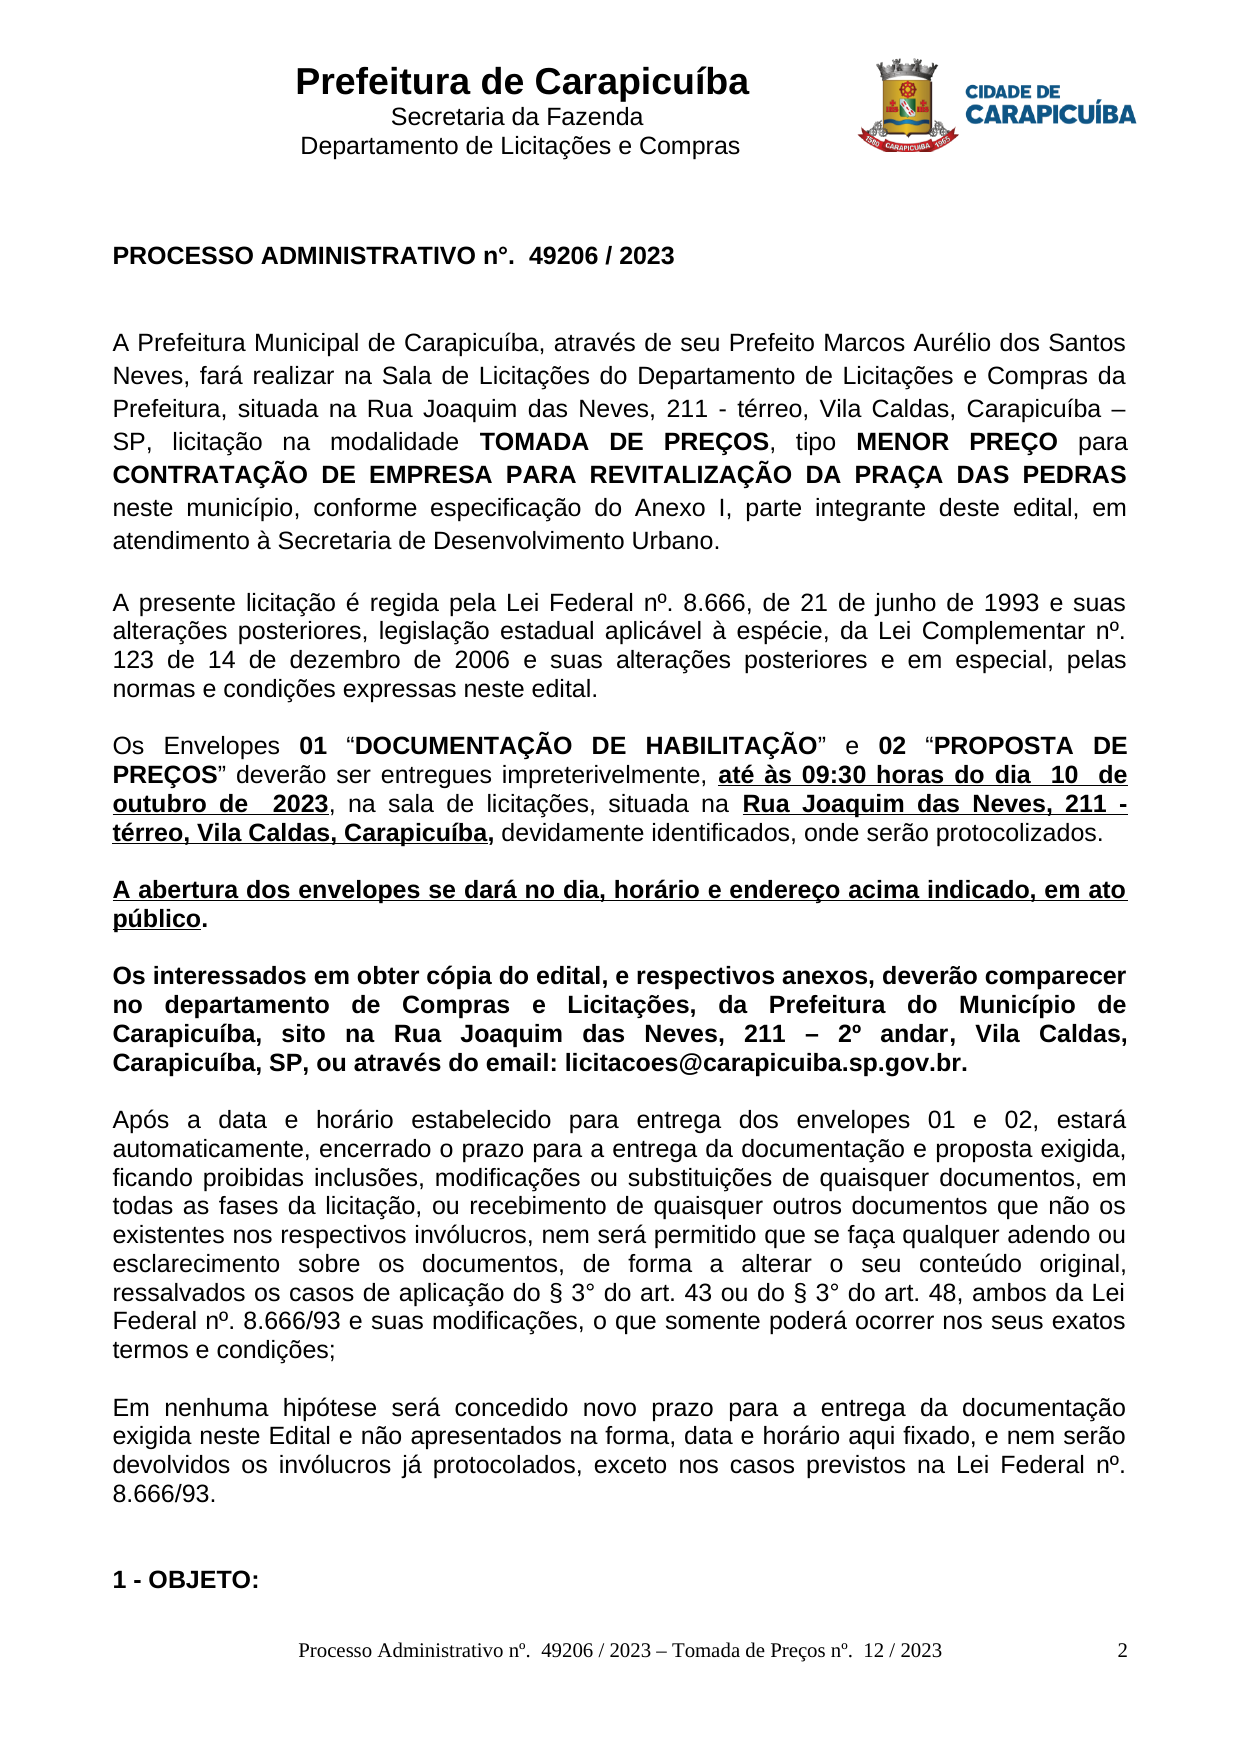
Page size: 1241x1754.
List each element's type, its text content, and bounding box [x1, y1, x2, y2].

list Em nenhuma hipótese será concedido novo prazo para a entrega da documentação exigida neste Edital e não apresentados na forma, data e horário aqui fixado, e nem serão devolvidos os invólucros já protocolados, exceto nos casos previstos na Lei Federal nº. 8.666/93. [112, 1393, 1128, 1508]
text Os interessados em obter cópia do edital, e respectivos anexos, deverão comparecer no departamento de Compras e Licitações, da Prefeitura do Município de Carapicuíba, sito na Rua Joaquim das Neves, 211 – 2º andar, Vila Caldas, Carapicuíba, SP, ou através do email: licitacoes@carapicuiba.sp.gov.br. [112, 961, 1128, 1076]
text A abertura dos envelopes se dará no dia, horário e endereço acima indicado, em ato público. [112, 875, 1128, 900]
picture [857, 57, 1139, 152]
text A Prefeitura Municipal de Carapicuíba, através de seu Prefeito Marcos Aurélio dos Santos Neves, fará realizar na Sala de Licitações do Departamento de Licitações e Compras da Prefeitura, situada na Rua Joaquim das Neves, 211 - térreo, Vila Caldas, Carapicuíba – SP, licitação na modalidade TOMADA DE PREÇOS, tipo MENOR PREÇO para CONTRATAÇÃO DE EMPRESA PARA REVITALIZAÇÃO DA PRAÇA DAS PEDRAS neste município, conforme especificação do Anexo I, parte integrante deste edital, em atendimento à Secretaria de Desenvolvimento Urbano. [112, 328, 1128, 554]
text Os Envelopes 01 “DOCUMENTAÇÃO DE HABILITAÇÃO” e 02 “PROPOSTA DE PREÇOS” deverão ser entregues impreterivelmente, até às 09:30 horas do dia 10 de outubro de 2023, na sala de licitações, situada na Rua Joaquim das Neves, 211 - térreo, Vila Caldas, Carapicuíba, devidamente identificados, onde serão protocolizados. [112, 731, 1128, 846]
text PROCESSO ADMINISTRATIVO n°. 49206 / 2023 [112, 241, 1128, 270]
text A presente licitação é regida pela Lei Federal nº. 8.666, de 21 de junho de 1993 e suas alterações posteriores, legislação estadual aplicável à espécie, da Lei Complementar nº. 123 de 14 de dezembro de 2006 e suas alterações posteriores e em especial, pelas normas e condições expressas neste edital. [112, 588, 1128, 703]
list Após a data e horário estabelecido para entrega dos envelopes 01 e 02, estará automaticamente, encerrado o prazo para a entrega da documentação e proposta exigida, ficando proibidas inclusões, modificações ou substituições de quaisquer documentos, em todas as fases da licitação, ou recebimento de quaisquer outros documentos que não os existentes nos respectivos invólucros, nem será permitido que se faça qualquer adendo ou esclarecimento sobre os documentos, de forma a alterar o seu conteúdo original, ressalvados os casos de aplicação do § 3° do art. 43 ou do § 3° do art. 48, ambos da Lei Federal nº. 8.666/93 e suas modificações, o que somente poderá ocorrer nos seus exatos termos e condições; [112, 1105, 1128, 1364]
text A abertura dos envelopes se dará no dia, horário e endereço acima indicado, em ato público. [112, 901, 1128, 933]
text 1 - OBJETO: [112, 1565, 1128, 1594]
